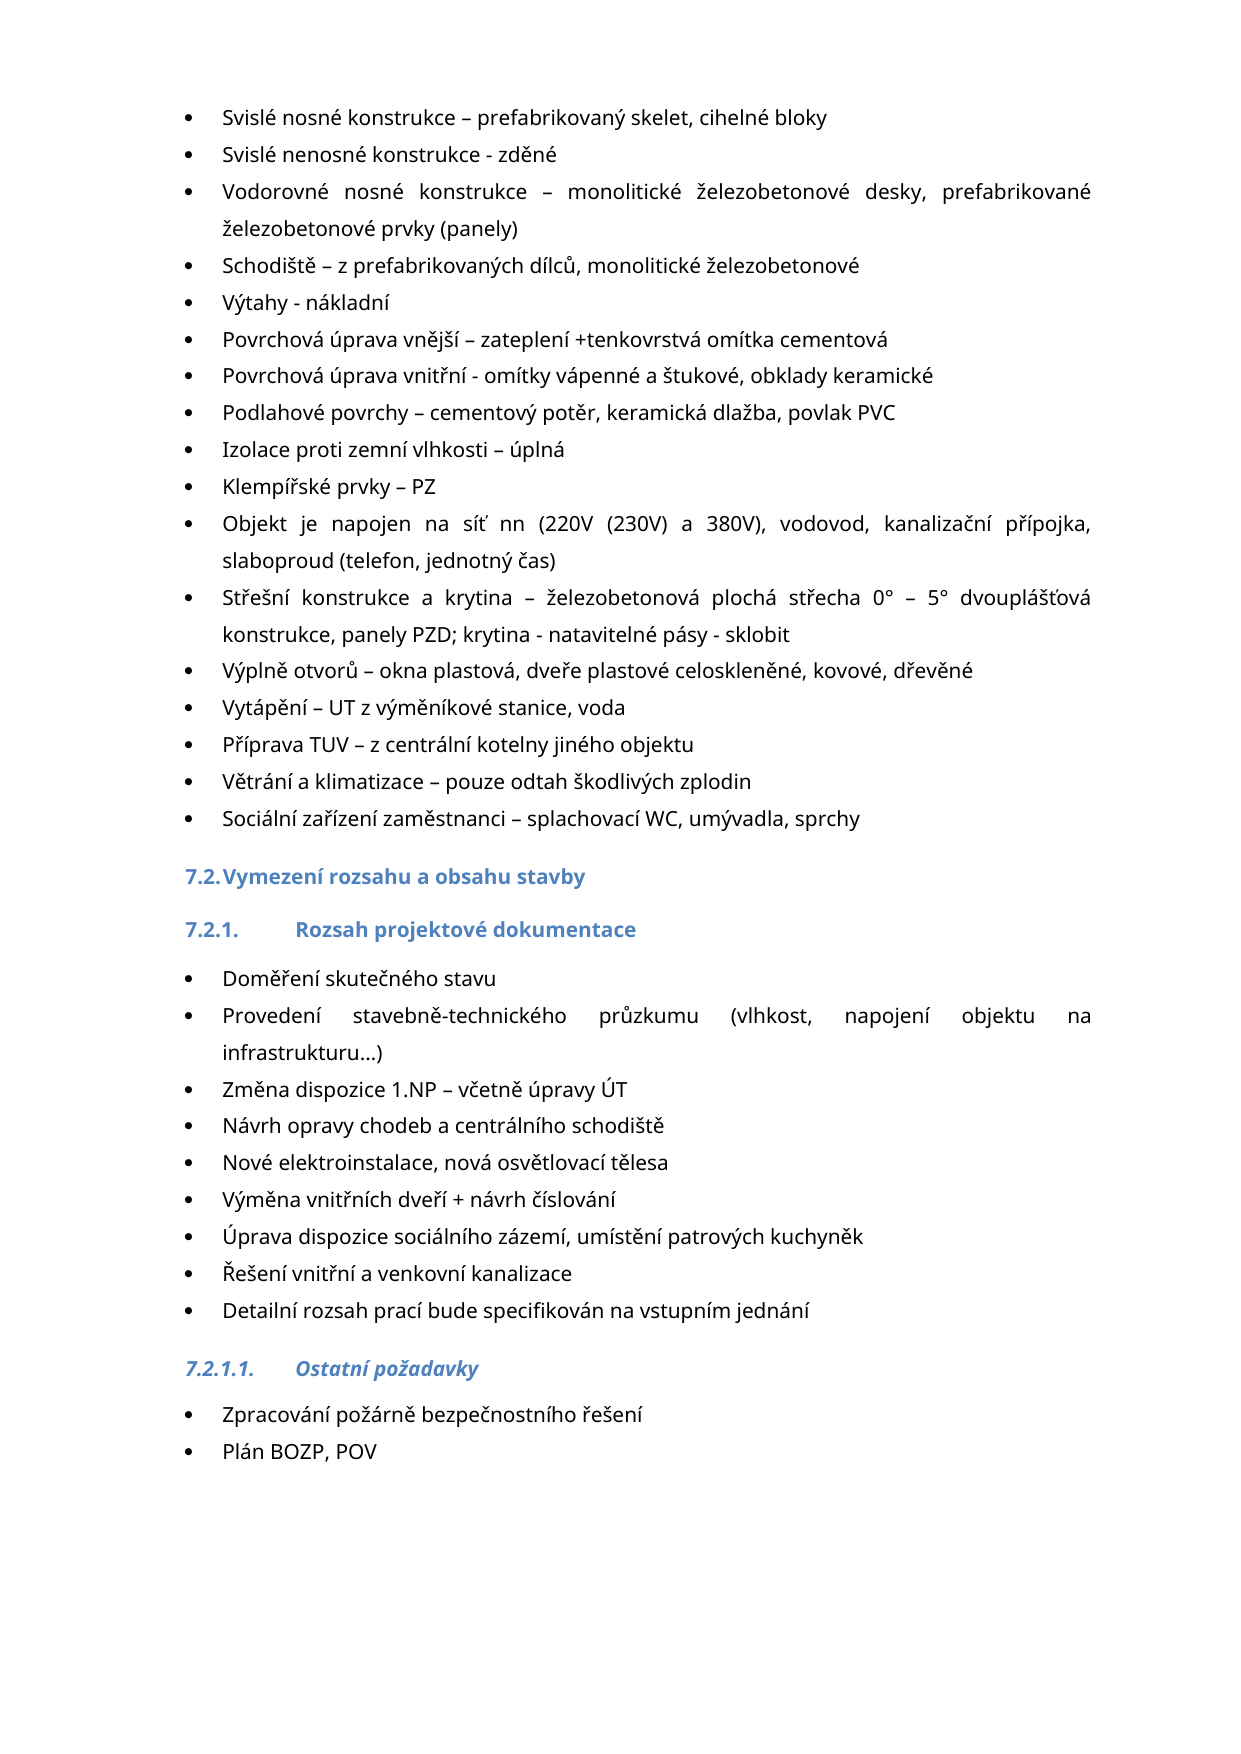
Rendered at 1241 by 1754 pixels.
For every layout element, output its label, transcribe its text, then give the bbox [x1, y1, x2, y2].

list Změna dispozice 1.NP – včetně úpravy ÚT [185, 1075, 1093, 1103]
list Schodiště – z prefabrikovaných dílců, monolitické železobetonové [185, 251, 1093, 279]
list Klempířské prvky – PZ [185, 472, 1093, 501]
list Vodorovné nosné konstrukce – monolitické železobetonové desky, prefabrikované železobetonové prvky (panely) [185, 177, 1093, 242]
list Vytápění – UT z výměníkové stanice, voda [185, 693, 1093, 722]
list Řešení vnitřní a venkovní kanalizace [185, 1259, 1093, 1287]
list Objekt je napojen na síť nn (220V (230V) a 380V), vodovod, kanalizační přípojka, slaboproud (telefon, jednotný čas) [185, 509, 1093, 574]
list Návrh opravy chodeb a centrálního schodiště [185, 1112, 1093, 1140]
list Svislé nenosné konstrukce - zděné [185, 140, 1093, 169]
list Úprava dispozice sociálního zázemí, umístění patrových kuchyněk [185, 1222, 1093, 1251]
subtitle Rozsah projektové dokumentace [185, 915, 1093, 944]
list Provedení stavebně-technického průzkumu (vlhkost, napojení objektu na infrastrukturu…) [185, 1001, 1093, 1066]
list Výplně otvorů – okna plastová, dveře plastové celoskleněné, kovové, dřevěné [185, 657, 1093, 685]
subtitle Vymezení rozsahu a obsahu stavby [185, 862, 1093, 890]
list Izolace proti zemní vlhkosti – úplná [185, 435, 1093, 464]
list Střešní konstrukce a krytina – železobetonová plochá střecha 0° – 5° dvouplášťová konstrukce, panely PZD; krytina - natavitelné pásy - sklobit [185, 583, 1093, 648]
list Zpracování požárně bezpečnostního řešení [185, 1400, 1093, 1428]
list Podlahové povrchy – cementový potěr, keramická dlažba, povlak PVC [185, 398, 1093, 427]
list Plán BOZP, POV [185, 1437, 1093, 1465]
list Výměna vnitřních dveří + návrh číslování [185, 1185, 1093, 1214]
list Doměření skutečného stavu [185, 964, 1093, 992]
list Povrchová úprava vnější – zateplení +tenkovrstvá omítka cementová [185, 325, 1093, 353]
list Detailní rozsah prací bude specifikován na vstupním jednání [185, 1296, 1093, 1324]
list Větrání a klimatizace – pouze odtah škodlivých zplodin [185, 767, 1093, 796]
list Povrchová úprava vnitřní - omítky vápenné a štukové, obklady keramické [185, 362, 1093, 390]
list Svislé nosné konstrukce – prefabrikovaný skelet, cihelné bloky [185, 103, 1093, 132]
list Příprava TUV – z centrální kotelny jiného objektu [185, 730, 1093, 759]
subtitle Ostatní požadavky [185, 1354, 1093, 1382]
list Sociální zařízení zaměstnanci – splachovací WC, umývadla, sprchy [185, 804, 1093, 832]
list Nové elektroinstalace, nová osvětlovací tělesa [185, 1148, 1093, 1177]
list Výtahy - nákladní [185, 288, 1093, 316]
